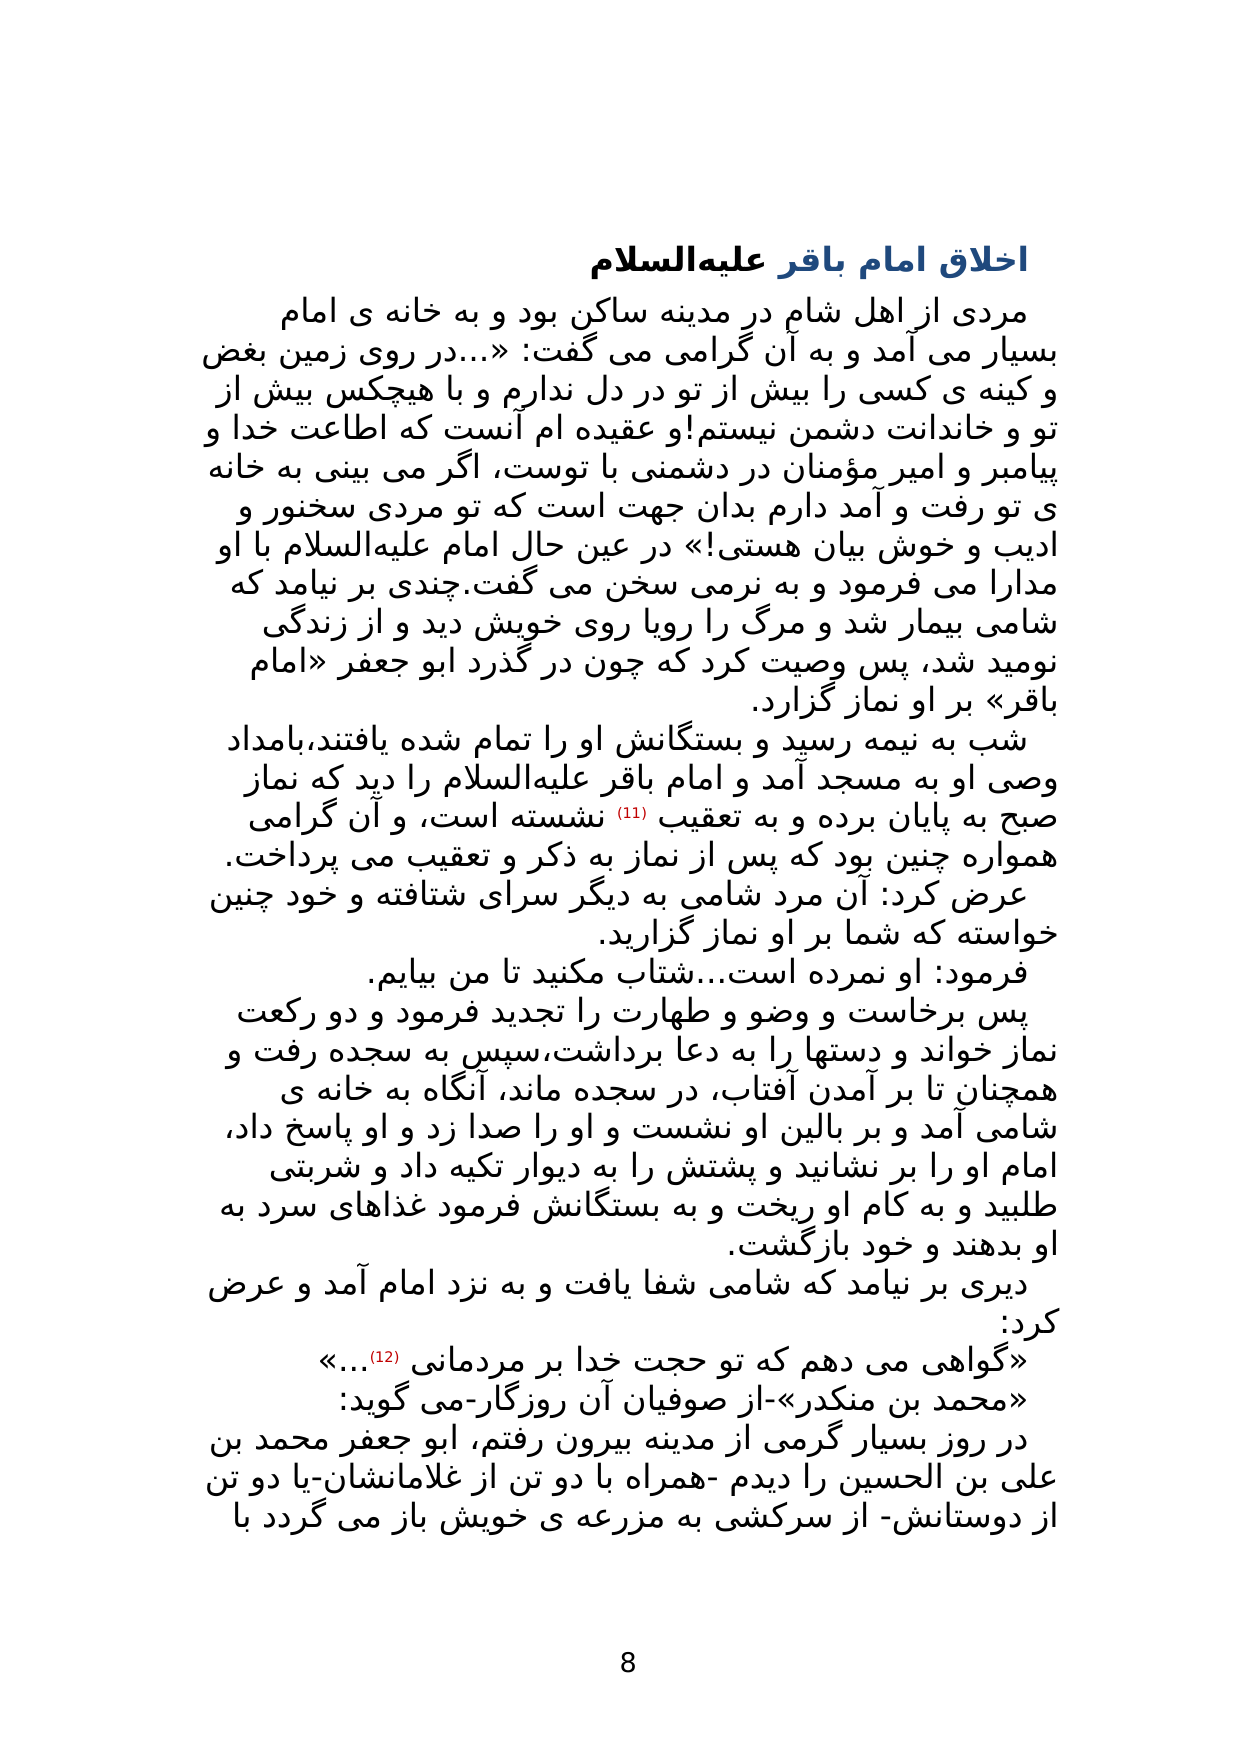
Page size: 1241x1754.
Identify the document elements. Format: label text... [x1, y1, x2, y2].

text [197, 1419, 1059, 1535]
text «گواهى مى دهم كه تو حجت خدا بر مردمانى (12)...» [197, 1341, 1059, 1380]
subtitle اخلاق امام باقر عليه‌السلام [197, 241, 1059, 279]
text شب به نيمه رسيد و بستگانش او را تمام شده يافتند،بامداد وصى او به مسجد آمد و امام باقر عليه‌السلام را ديد كه نماز صبح به پايان برده و به تعقيب (11) نشسته است، و آن گرامى همواره چنين بود كه پس از نماز به ذكر و تعقيب مى پرداخت. [197, 719, 1059, 875]
text ديرى بر نيامد كه شامى شفا يافت و به نزد امام آمد و عرض كرد: [197, 1263, 1059, 1341]
text مردى از اهل شام در مدينه ساكن بود و به خانه ى امام بسيار مى آمد و به آن گرامى مى گفت: «...در روى زمين بغض و كينه ى كسى را بيش از تو در دل ندارم و با هيچكس بيش از تو و خاندانت دشمن نيستم!و عقيده ام آنست كه اطاعت خدا و پيامبر و امير مؤمنان در دشمنى با توست، اگر مى بينى به خانه ى تو رفت و آمد دارم بدان جهت است كه تو مردى سخنور و اديب و خوش بيان هستى!» در عين حال امام عليه‌السلام با او مدارا مى فرمود و به نرمى سخن مى گفت.چندى بر نيامد كه شامى بيمار شد و مرگ را رويا روى خويش ديد و از زندگى نوميد شد، پس وصيت كرد كه چون در گذرد ابو جعفر «امام باقر» بر او نماز گزارد. [197, 292, 1059, 719]
text عرض كرد: آن مرد شامى به ديگر سراى شتافته و خود چنين خواسته كه شما بر او نماز گزاريد. [197, 875, 1059, 952]
text پس برخاست و وضو و طهارت را تجديد فرمود و دو ركعت نماز خواند و دستها را به دعا برداشت،سپس به سجده رفت و همچنان تا بر آمدن آفتاب، در سجده ماند، آنگاه به خانه ى شامى آمد و بر بالين او نشست و او را صدا زد و او پاسخ داد، امام او را بر نشانيد و پشتش را به ديوار تكيه داد و شربتى طلبيد و به كام او ريخت و به بستگانش فرمود غذاهاى سرد به او بدهند و خود بازگشت. [197, 991, 1059, 1263]
text «محمد بن منكدر»-از صوفيان آن روزگار-مى گويد: [197, 1380, 1059, 1419]
text فرمود: او نمرده است...شتاب مكنيد تا من بيايم. [197, 952, 1059, 991]
